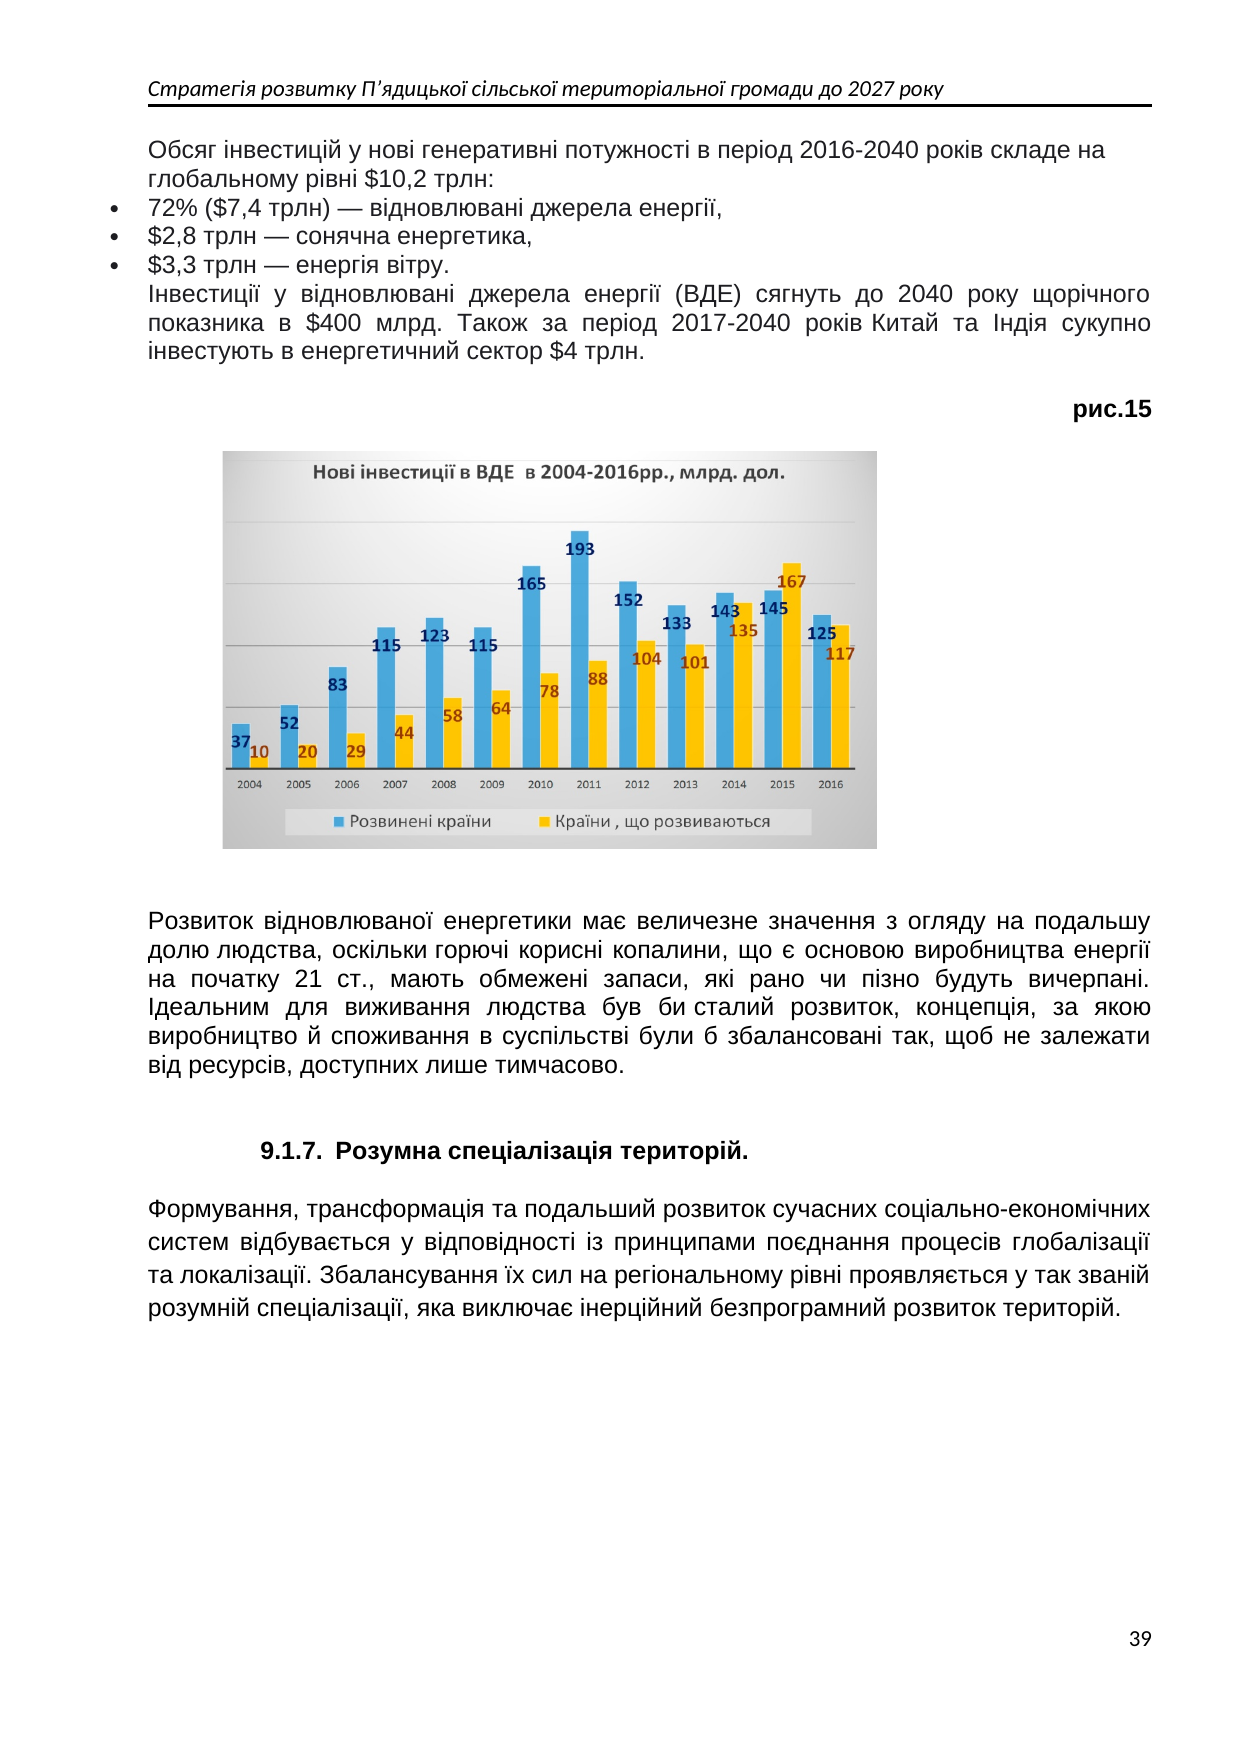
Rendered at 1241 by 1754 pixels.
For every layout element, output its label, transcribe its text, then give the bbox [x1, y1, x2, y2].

text Розвиток відновлюваної енергетики має величезне значення з огляду на подальшу долю людства, оскільки горючі корисні копалини, що є основою виробництва енергії на початку 21 ст., мають обмежені запаси, які рано чи пізно будуть вичерпані. Ідеальним для виживання людства був би сталий розвиток, концепція, за якою виробництво й споживання в суспільстві були б збалансовані так, щоб не залежати від ресурсів, доступних лише тимчасово. [148, 906, 1152, 1079]
text рис.15 [148, 394, 1152, 423]
text Обсяг інвестицій у нові генеративні потужності в період 2016-2040 років складе на глобальному рівні $10,2 трлн: [148, 135, 1152, 193]
text Інвестиції у відновлювані джерела енергії (ВДЕ) сягнуть до 2040 року щорічного показника в $400 млрд. Також за період 2017-2040 років Китай та Індія сукупно інвестують в енергетичний сектор $4 трлн. [148, 279, 1152, 365]
list Розумна спеціалізація територій. [260, 1136, 1152, 1165]
text Формування, трансформація та подальший розвиток сучасних соціально-економічних систем відбувається у відповідності із принципами поєднання процесів глобалізації та локалізації. Збалансування їх сил на регіональному рівні проявляється у так званій розумній спеціалізації, яка виключає інерційний безпрограмний розвиток територій. [148, 1194, 1152, 1321]
list $2,8 трлн — сонячна енергетика, [111, 221, 1152, 250]
picture [222, 451, 877, 849]
list $3,3 трлн — енергія вітру. [111, 250, 1152, 279]
list 72% ($7,4 трлн) — відновлювані джерела енергії, [111, 193, 1152, 221]
